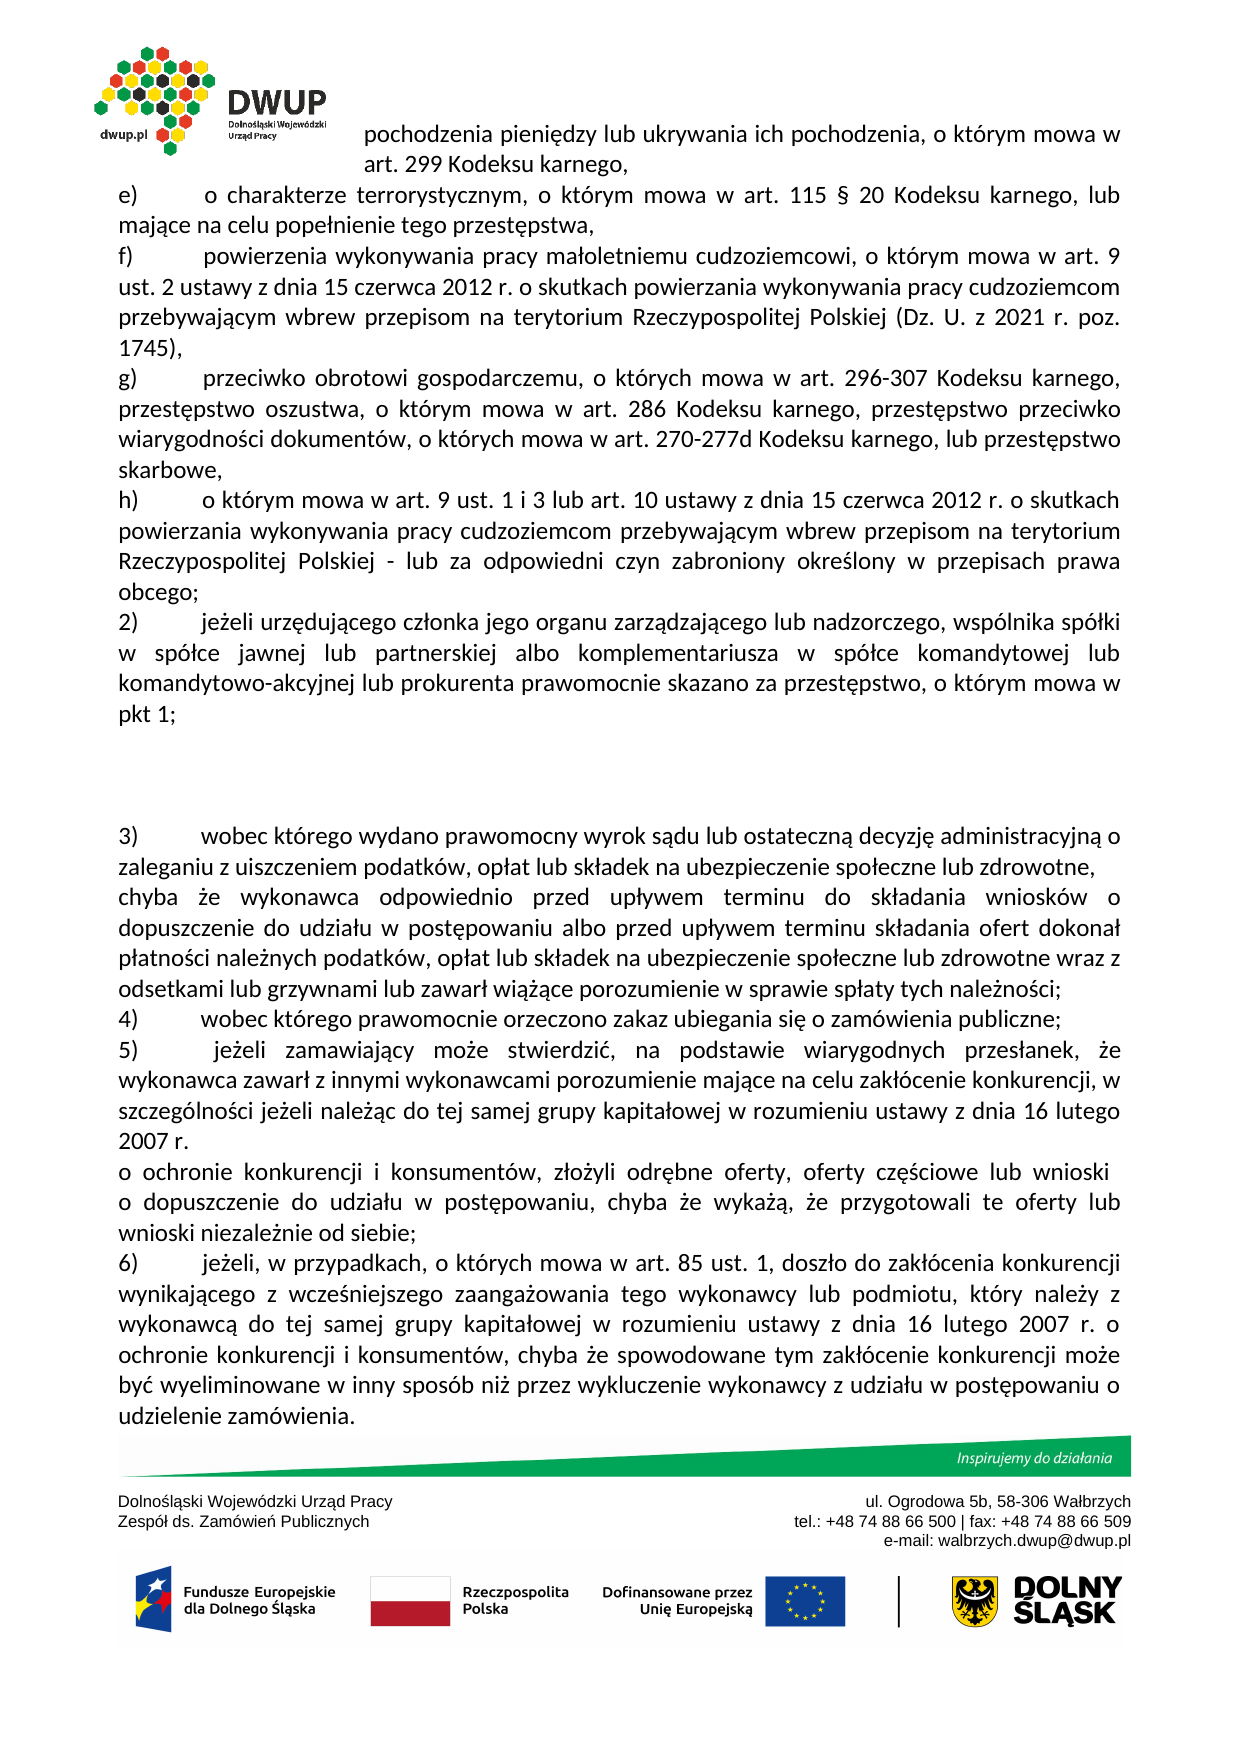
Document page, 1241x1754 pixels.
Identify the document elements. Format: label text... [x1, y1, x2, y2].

picture [118, 1549, 1123, 1649]
text g) przeciwko obrotowi gospodarczemu, o których mowa w art. 296-307 Kodeksu karnego, przestępstwo oszustwa, o którym mowa w art. 286 Kodeksu karnego, przestępstwo przeciwko wiarygodności dokumentów, o których mowa w art. 270-277d Kodeksu karnego, lub przestępstwo skarbowe, [118, 362, 1122, 484]
text 3) wobec którego wydano prawomocny wyrok sądu lub ostateczną decyzję administracyjną o zaleganiu z uiszczeniem podatków, opłat lub składek na ubezpieczenie społeczne lub zdrowotne, [118, 820, 1122, 881]
text 4) wobec którego prawomocnie orzeczono zakaz ubiegania się o zamówienia publiczne; [118, 1003, 1122, 1034]
picture [75, 27, 345, 175]
text e) o charakterze terrorystycznym, o którym mowa w art. 115 § 20 Kodeksu karnego, lub mające na celu popełnienie tego przestępstwa, [118, 179, 1122, 240]
text o ochronie konkurencji i konsumentów, złożyli odrębne oferty, oferty częściowe lub wnioski o dopuszczenie do udziału w postępowaniu, chyba że wykażą, że przygotowali te oferty lub wnioski niezależnie od siebie; [118, 1156, 1122, 1247]
text chyba że wykonawca odpowiednio przed upływem terminu do składania wniosków o dopuszczenie do udziału w postępowaniu albo przed upływem terminu składania ofert dokonał płatności należnych podatków, opłat lub składek na ubezpieczenie społeczne lub zdrowotne wraz z odsetkami lub grzywnami lub zawarł wiążące porozumienie w sprawie spłaty tych należności; [118, 881, 1122, 1003]
picture [118, 1435, 1132, 1477]
text h) o którym mowa w art. 9 ust. 1 i 3 lub art. 10 ustawy z dnia 15 czerwca 2012 r. o skutkach powierzania wykonywania pracy cudzoziemcom przebywającym wbrew przepisom na terytorium Rzeczypospolitej Polskiej - lub za odpowiedni czyn zabroniony określony w przepisach prawa obcego; [118, 484, 1122, 606]
text 6) jeżeli, w przypadkach, o których mowa w art. 85 ust. 1, doszło do zakłócenia konkurencji wynikającego z wcześniejszego zaangażowania tego wykonawcy lub podmiotu, który należy z wykonawcą do tej samej grupy kapitałowej w rozumieniu ustawy z dnia 16 lutego 2007 r. o ochronie konkurencji i konsumentów, chyba że spowodowane tym zakłócenie konkurencji może być wyeliminowane w inny sposób niż przez wykluczenie wykonawcy z udziału w postępowaniu o udzielenie zamówienia. [118, 1247, 1122, 1431]
text f) powierzenia wykonywania pracy małoletniemu cudzoziemcowi, o którym mowa w art. 9 ust. 2 ustawy z dnia 15 czerwca 2012 r. o skutkach powierzania wykonywania pracy cudzoziemcom przebywającym wbrew przepisom na terytorium Rzeczypospolitej Polskiej (Dz. U. z 2021 r. poz. 1745), [118, 240, 1122, 362]
text 2) jeżeli urzędującego członka jego organu zarządzającego lub nadzorczego, wspólnika spółki w spółce jawnej lub partnerskiej albo komplementariusza w spółce komandytowej lub komandytowo-akcyjnej lub prokurenta prawomocnie skazano za przestępstwo, o którym mowa w pkt 1; [118, 606, 1122, 728]
text 5) jeżeli zamawiający może stwierdzić, na podstawie wiarygodnych przesłanek, że wykonawca zawarł z innymi wykonawcami porozumienie mające na celu zakłócenie konkurencji, w szczególności jeżeli należąc do tej samej grupy kapitałowej w rozumieniu ustawy z dnia 16 lutego 2007 r. [118, 1034, 1122, 1156]
